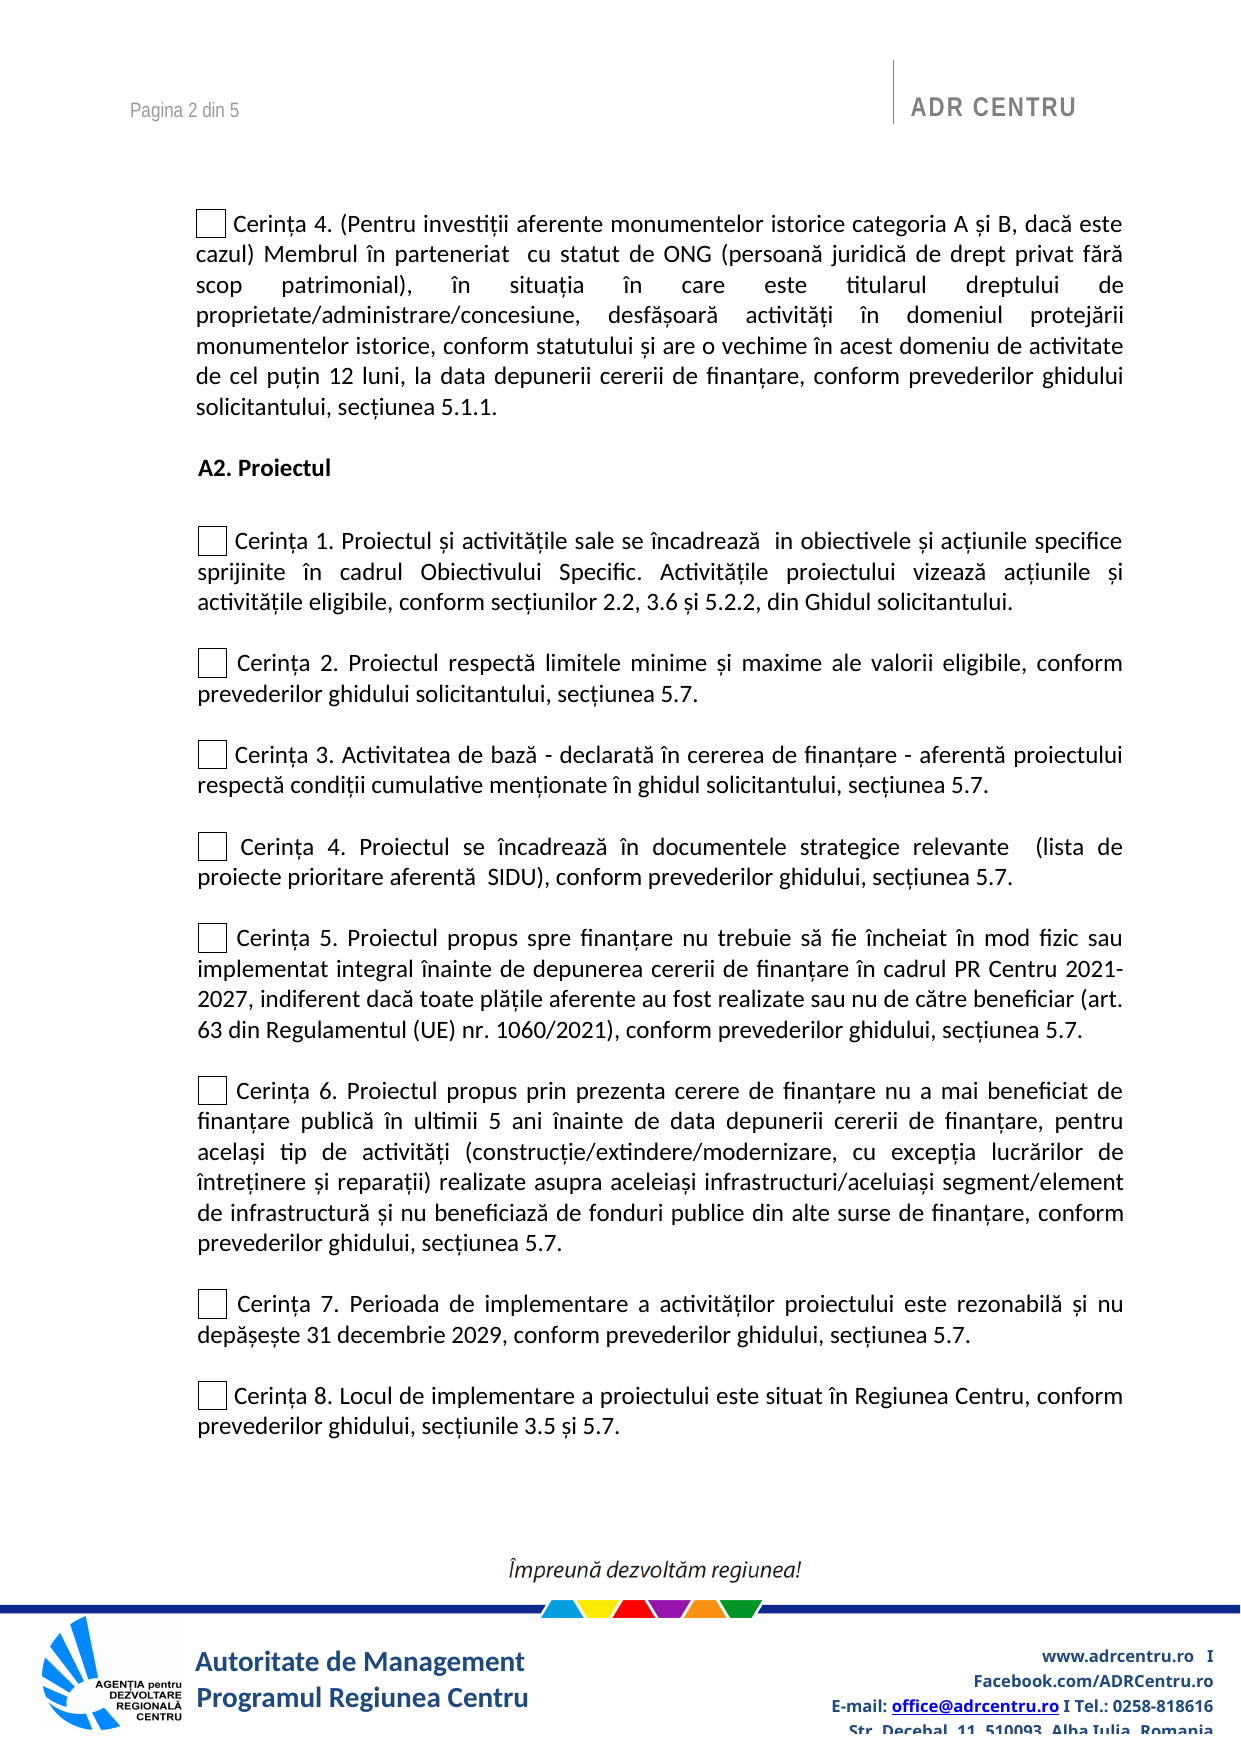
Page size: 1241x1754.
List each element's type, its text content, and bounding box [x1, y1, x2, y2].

picture [0, 1600, 550, 1730]
text Cerința 5. Proiectul propus spre finanțare nu trebuie să fie încheiat în mod fizic sau implementat integral înainte de depunerea cererii de finanțare în cadrul PR Centru 2021-2027, indiferent dacă toate plățile aferente au fost realizate sau nu de către beneficiar (art. 63 din Regulamentul (UE) nr. 1060/2021), conform prevederilor ghidului, secțiunea 5.7. [197, 922, 1125, 1044]
text A2. Proiectul [130, 452, 1125, 482]
text Cerința 8. Locul de implementare a proiectului este situat în Regiunea Centru, conform prevederilor ghidului, secțiunile 3.5 și 5.7. [197, 1380, 1125, 1441]
text Cerința 4. Proiectul se încadrează în documentele strategice relevante (lista de proiecte prioritare aferentă SIDU), conform prevederilor ghidului, secțiunea 5.7. [197, 831, 1125, 892]
text Cerința 6. Proiectul propus prin prezenta cerere de finanțare nu a mai beneficiat de finanțare publică în ultimii 5 ani înainte de data depunerii cererii de finanțare, pentru același tip de activități (construcție/extindere/modernizare, cu excepția lucrărilor de întreținere și reparații) realizate asupra aceleiași infrastructuri/aceluiași segment/element de infrastructură şi nu beneficiază de fonduri publice din alte surse de finanțare, conform prevederilor ghidului, secțiunea 5.7. [197, 1075, 1125, 1258]
text Cerința 3. Activitatea de bază - declarată în cererea de finanțare - aferentă proiectului respectă condiții cumulative menționate în ghidul solicitantului, secțiunea 5.7. [197, 739, 1125, 800]
text Cerința 2. Proiectul respectă limitele minime și maxime ale valorii eligibile, conform prevederilor ghidului solicitantului, secțiunea 5.7. [197, 647, 1125, 708]
picture [574, 1600, 1241, 1618]
text Cerința 1. Proiectul și activitățile sale se încadrează in obiectivele și acțiunile specifice sprijinite în cadrul Obiectivului Specific. Activitățile proiectului vizează acțiunile și activitățile eligibile, conform secțiunilor 2.2, 3.6 și 5.2.2, din Ghidul solicitantului. [197, 525, 1125, 617]
picture [495, 1556, 814, 1583]
text Cerința 4. (Pentru investiții aferente monumentelor istorice categoria A și B, dacă este cazul) Membrul în parteneriat cu statut de ONG (persoană juridică de drept privat fără scop patrimonial), în situația în care este titularul dreptului de proprietate/administrare/concesiune, desfășoară activități în domeniul protejării monumentelor istorice, conform statutului și are o vechime în acest domeniu de activitate de cel puțin 12 luni, la data depunerii cererii de finanțare, conform prevederilor ghidului solicitantului, secțiunea 5.1.1. [196, 208, 1125, 421]
text Cerința 7. Perioada de implementare a activităților proiectului este rezonabilă și nu depășește 31 decembrie 2029, conform prevederilor ghidului, secțiunea 5.7. [197, 1288, 1125, 1349]
